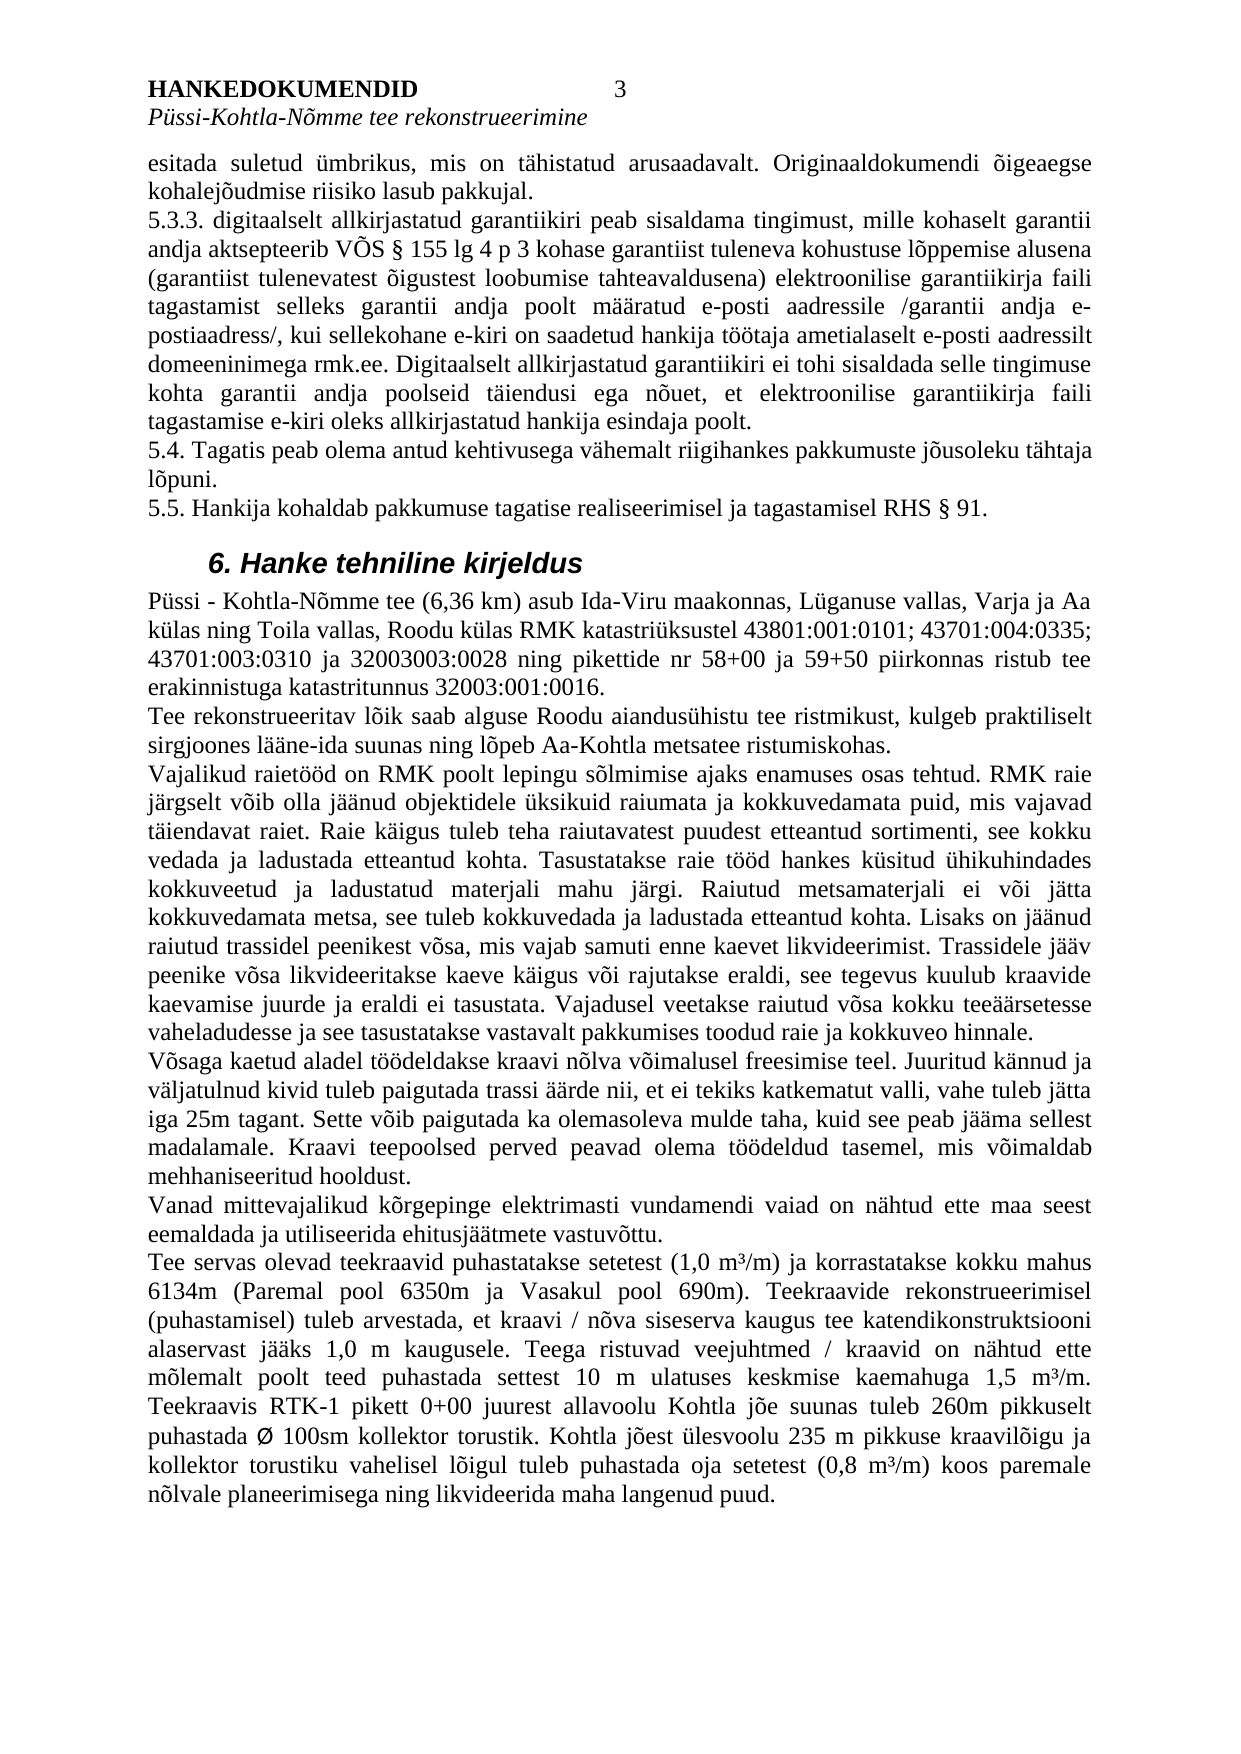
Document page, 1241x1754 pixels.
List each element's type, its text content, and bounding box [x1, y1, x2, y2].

text 5.5. Hankija kohaldab pakkumuse tagatise realiseerimisel ja tagastamisel RHS § 91. [148, 493, 1093, 521]
text Vanad mittevajalikud kõrgepinge elektrimasti vundamendi vaiad on nähtud ette maa seest eemaldada ja utiliseerida ehitusjäätmete vastuvõttu. [148, 1190, 1093, 1247]
subtitle 6. Hanke tehniline kirjeldus [208, 546, 1093, 580]
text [148, 148, 1093, 205]
text Püssi - Kohtla-Nõmme tee (6,36 km) asub Ida-Viru maakonnas, Lüganuse vallas, Varja ja Aa külas ning Toila vallas, Roodu külas RMK katastriüksustel 43801:001:0101; 43701:004:0335; 43701:003:0310 ja 32003003:0028 ning pikettide nr 58+00 ja 59+50 piirkonnas ristub tee erakinnistuga katastritunnus 32003:001:0016. [148, 586, 1093, 701]
text Võsaga kaetud aladel töödeldakse kraavi nõlva võimalusel freesimise teel. Juuritud kännud ja väljatulnud kivid tuleb paigutada trassi äärde nii, et ei tekiks katkematut valli, vahe tuleb jätta iga 25m tagant. Sette võib paigutada ka olemasoleva mulde taha, kuid see peab jääma sellest madalamale. Kraavi teepoolsed perved peavad olema töödeldud tasemel, mis võimaldab mehhaniseeritud hooldust. [148, 1046, 1093, 1190]
text Tee servas olevad teekraavid puhastatakse setetest (1,0 m³/m) ja korrastatakse kokku mahus 6134m (Paremal pool 6350m ja Vasakul pool 690m). Teekraavide rekonstrueerimisel (puhastamisel) tuleb arvestada, et kraavi / nõva siseserva kaugus tee katendikonstruktsiooni alaservast jääks 1,0 m kaugusele. Teega ristuvad veejuhtmed / kraavid on nähtud ette mõlemalt poolt teed puhastada settest 10 m ulatuses keskmise kaemahuga 1,5 m³/m. Teekraavis RTK-1 pikett 0+00 juurest allavoolu Kohtla jõe suunas tuleb 260m pikkuselt puhastada Ø 100sm kollektor torustik. Kohtla jõest ülesvoolu 235 m pikkuse kraavilõigu ja kollektor torustiku vahelisel lõigul tuleb puhastada oja setetest (0,8 m³/m) koos paremale nõlvale planeerimisega ning likvideerida maha langenud puud. [148, 1247, 1093, 1508]
text 5.3.3. digitaalselt allkirjastatud garantiikiri peab sisaldama tingimust, mille kohaselt garantii andja aktsepteerib VÕS § 155 lg 4 p 3 kohase garantiist tuleneva kohustuse lõppemise alusena (garantiist tulenevatest õigustest loobumise tahteavaldusena) elektroonilise garantiikirja faili tagastamist selleks garantii andja poolt määratud e-posti aadressile /garantii andja e-postiaadress/, kui sellekohane e-kiri on saadetud hankija töötaja ametialaselt e-posti aadressilt domeeninimega rmk.ee. Digitaalselt allkirjastatud garantiikiri ei tohi sisaldada selle tingimuse kohta garantii andja poolseid täiendusi ega nõuet, et elektroonilise garantiikirja faili tagastamise e-kiri oleks allkirjastatud hankija esindaja poolt. [148, 205, 1093, 435]
text 5.4. Tagatis peab olema antud kehtivusega vähemalt riigihankes pakkumuste jõusoleku tähtaja lõpuni. [148, 435, 1093, 493]
text Tee rekonstrueeritav lõik saab alguse Roodu aiandusühistu tee ristmikust, kulgeb praktiliselt sirgjoones lääne-ida suunas ning lõpeb Aa-Kohtla metsatee ristumiskohas. [148, 701, 1093, 759]
text Vajalikud raietööd on RMK poolt lepingu sõlmimise ajaks enamuses osas tehtud. RMK raie järgselt võib olla jäänud objektidele üksikuid raiumata ja kokkuvedamata puid, mis vajavad täiendavat raiet. Raie käigus tuleb teha raiutavatest puudest etteantud sortimenti, see kokku vedada ja ladustada etteantud kohta. Tasustatakse raie tööd hankes küsitud ühikuhindades kokkuveetud ja ladustatud materjali mahu järgi. Raiutud metsamaterjali ei või jätta kokkuvedamata metsa, see tuleb kokkuvedada ja ladustada etteantud kohta. Lisaks on jäänud raiutud trassidel peenikest võsa, mis vajab samuti enne kaevet likvideerimist. Trassidele jääv peenike võsa likvideeritakse kaeve käigus või rajutakse eraldi, see tegevus kuulub kraavide kaevamise juurde ja eraldi ei tasustata. Vajadusel veetakse raiutud võsa kokku teeäärsetesse vaheladudesse ja see tasustatakse vastavalt pakkumises toodud raie ja kokkuveo hinnale. [148, 759, 1093, 1046]
